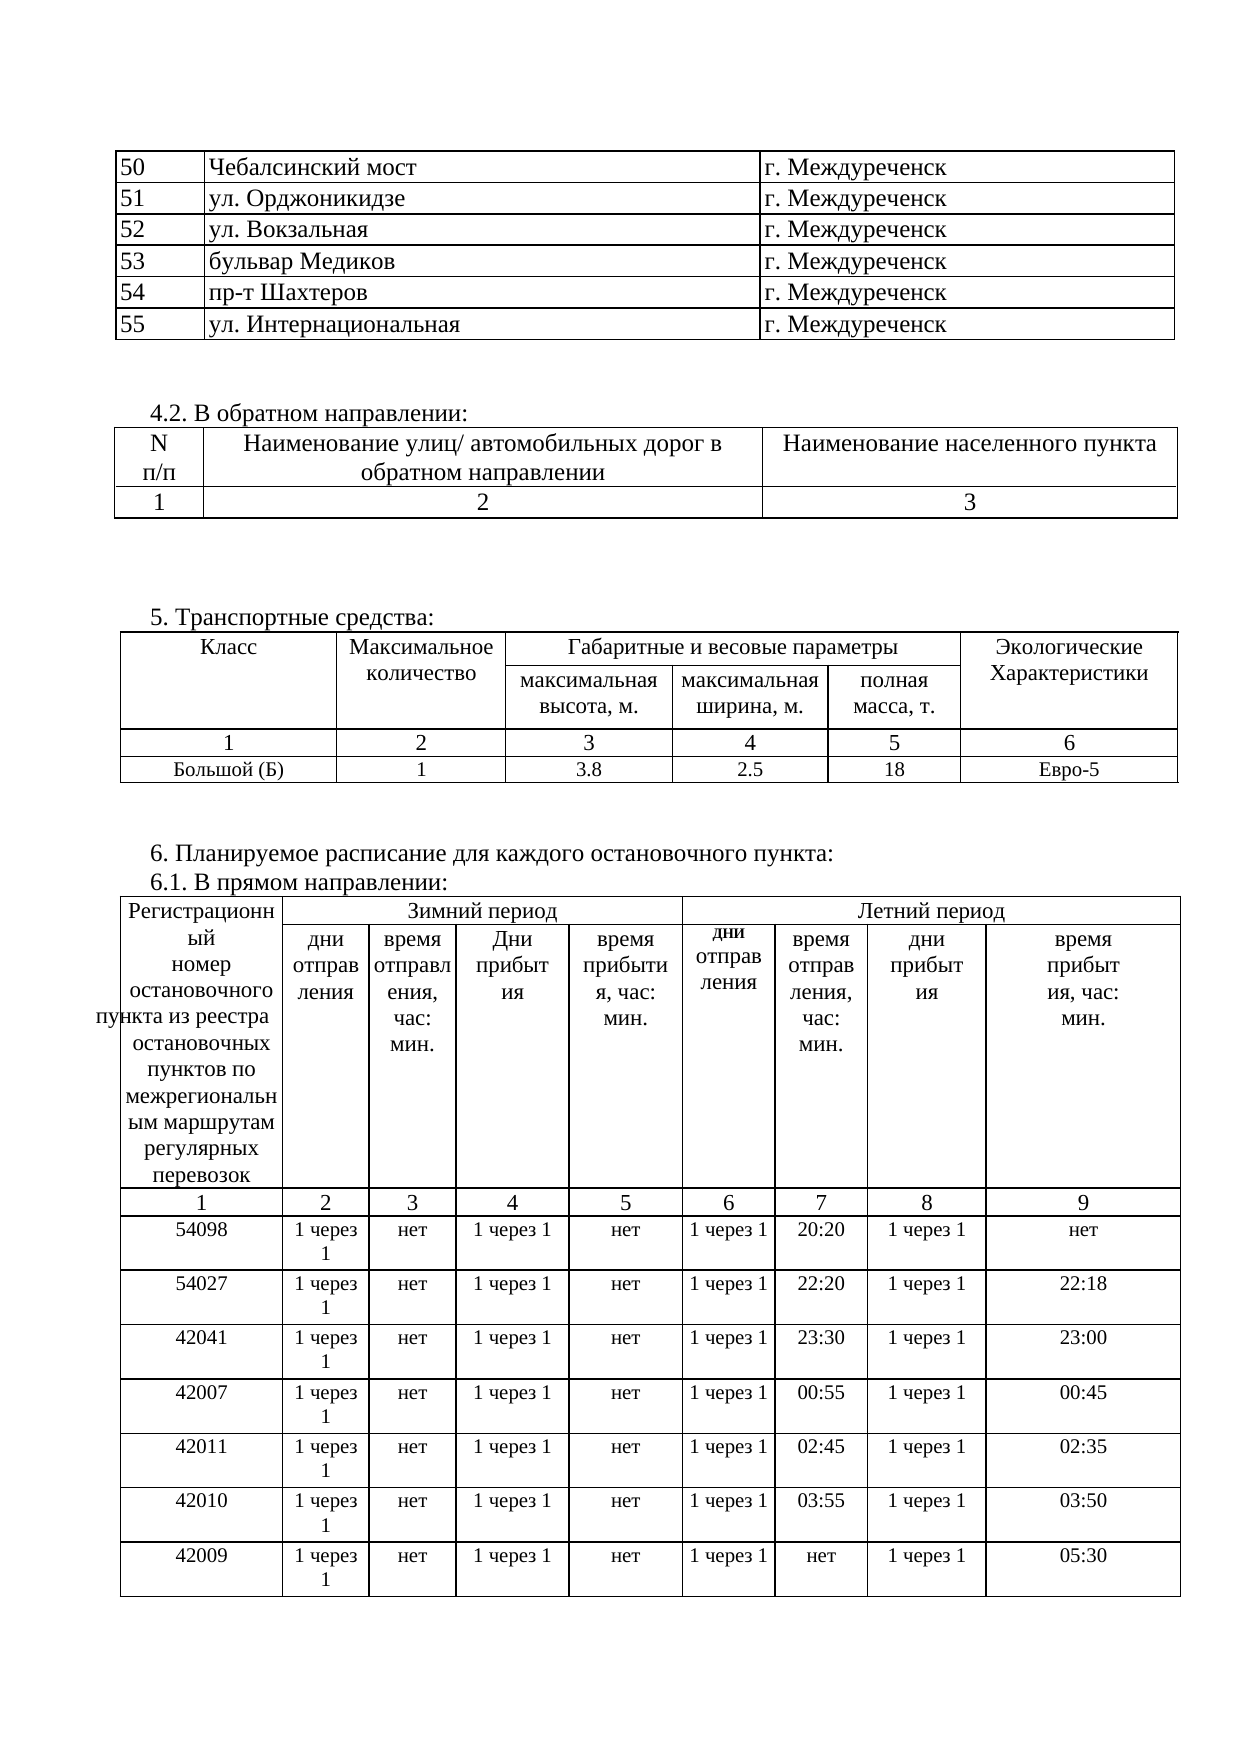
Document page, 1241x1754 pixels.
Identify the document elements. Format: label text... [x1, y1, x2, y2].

table_cell 1 [337, 757, 505, 781]
table_cell 50 [117, 152, 204, 181]
table_cell 42010 [121, 1488, 282, 1541]
table_cell время прибыт ия, час: мин. [987, 925, 1180, 1187]
table_header Максимальное количество [337, 633, 505, 728]
table_cell нет [570, 1325, 682, 1378]
table_cell 1 через 1 [683, 1434, 774, 1487]
table_cell нет [776, 1543, 867, 1596]
table_cell 23:00 [987, 1325, 1180, 1378]
table_cell 3 [763, 486, 1177, 517]
table_cell 1 через 1 [868, 1543, 985, 1596]
table_cell 42009 [121, 1543, 282, 1596]
table_cell 1 [115, 487, 203, 517]
table_cell 53 [117, 246, 204, 276]
table_cell нет [570, 1271, 682, 1324]
table_cell 6 [961, 730, 1177, 756]
table_cell 1 через 1 [868, 1271, 985, 1324]
table_cell 4 [457, 1189, 568, 1215]
table_cell Чебалсинский мост [205, 152, 759, 181]
table_cell 42007 [121, 1380, 282, 1432]
table_cell максимальная высота, м. [506, 666, 672, 728]
table_cell 1 через 1 [683, 1217, 774, 1269]
table_cell время отправл ения, час: мин. [370, 925, 455, 1187]
table_cell 1 через 1 [868, 1434, 985, 1487]
text 4.2. В обратном направлении: [150, 398, 1090, 427]
table_cell нет [370, 1434, 455, 1487]
table_cell 42011 [121, 1434, 282, 1487]
table_cell нет [570, 1217, 682, 1269]
table_cell 6 [683, 1189, 774, 1215]
table_cell 42041 [121, 1325, 282, 1378]
table_cell 1 через 1 [283, 1434, 368, 1487]
table_cell полная масса, т. [829, 666, 960, 728]
table_cell 4 [673, 730, 827, 756]
table_cell г. Междуреченск [761, 277, 1174, 307]
table_cell 54027 [121, 1271, 282, 1324]
table_cell ул. Интернациональная [205, 309, 759, 339]
table_cell 3 [506, 730, 672, 756]
table_cell ул. Орджоникидзе [205, 183, 759, 213]
table_cell Большой (Б) [121, 757, 336, 781]
table_cell г. Междуреченск [761, 183, 1174, 213]
table_cell дни прибыт ия [868, 925, 985, 1187]
table_cell 18 [829, 757, 960, 781]
table_header Наименование улиц/ автомобильных дорог в обратном направлении [204, 428, 762, 486]
table_header N п/п [115, 428, 203, 486]
table_cell 8 [868, 1189, 985, 1215]
table_cell 3 [370, 1189, 455, 1215]
table_cell 22:18 [987, 1271, 1180, 1324]
table_cell нет [570, 1380, 682, 1432]
table_cell 51 [117, 183, 204, 213]
table_header Летний период [683, 897, 1180, 923]
table_cell нет [370, 1325, 455, 1378]
text 5. Транспортные средства: [150, 602, 1090, 631]
table_cell 1 через 1 [457, 1217, 568, 1269]
table_cell бульвар Медиков [205, 246, 759, 276]
table_cell 2 [204, 487, 762, 517]
table_cell 1 через 1 [457, 1325, 568, 1378]
table_cell 20:20 [776, 1217, 867, 1269]
table_cell 1 через 1 [683, 1271, 774, 1324]
table_cell 55 [117, 309, 204, 339]
table_cell ул. Вокзальная [205, 215, 759, 244]
table_cell 1 через 1 [868, 1325, 985, 1378]
table_cell 9 [987, 1189, 1180, 1215]
table_cell 2 [337, 730, 505, 756]
table_cell 22:20 [776, 1271, 867, 1324]
table_cell 1 через 1 [283, 1325, 368, 1378]
table_cell нет [370, 1217, 455, 1269]
table_cell г. Междуреченск [761, 215, 1174, 244]
table_cell 1 через 1 [868, 1217, 985, 1269]
table_header Класс [121, 633, 336, 728]
table_cell 05:30 [987, 1543, 1180, 1596]
table_cell 1 через 1 [283, 1217, 368, 1269]
table_cell 00:45 [987, 1380, 1180, 1432]
table_cell 7 [776, 1189, 867, 1215]
table_cell максимальная ширина, м. [673, 666, 827, 728]
table_cell 5 [570, 1189, 682, 1215]
table_cell нет [370, 1543, 455, 1596]
table_cell 1 [121, 1189, 282, 1215]
table_cell 1 через 1 [283, 1488, 368, 1541]
table_cell 1 через 1 [457, 1434, 568, 1487]
table_cell 02:35 [987, 1434, 1180, 1487]
table_cell нет [370, 1380, 455, 1432]
table_cell 1 [121, 730, 336, 756]
table_cell 1 через 1 [283, 1271, 368, 1324]
table_cell г. Междуреченск [761, 309, 1174, 339]
table_cell 1 через 1 [683, 1380, 774, 1432]
table_header Габаритные и весовые параметры [506, 633, 960, 664]
table_cell 54 [117, 277, 204, 307]
table_cell 1 через 1 [457, 1543, 568, 1596]
table_cell г. Междуреченск [761, 152, 1174, 181]
table_header Наименование населенного пункта [763, 428, 1177, 486]
table_cell нет [570, 1488, 682, 1541]
table_cell дни отправ ления [283, 925, 368, 1187]
table_cell нет [570, 1543, 682, 1596]
table_cell время прибыти я, час: мин. [570, 925, 682, 1187]
table_header Зимний период [283, 897, 682, 923]
table_cell нет [987, 1217, 1180, 1269]
table_cell 03:55 [776, 1488, 867, 1541]
text 6.1. В прямом направлении: [150, 867, 1090, 896]
table_cell 1 через 1 [457, 1271, 568, 1324]
table_cell 52 [117, 215, 204, 244]
table_cell 1 через 1 [283, 1543, 368, 1596]
table_cell 1 через 1 [683, 1488, 774, 1541]
table_cell нет [370, 1488, 455, 1541]
text 6. Планируемое расписание для каждого остановочного пункта: [150, 838, 1090, 867]
table_cell Дни прибыт ия [457, 925, 568, 1187]
table_cell г. Междуреченск [761, 246, 1174, 276]
table_cell нет [370, 1271, 455, 1324]
table_cell 1 через 1 [683, 1543, 774, 1596]
table_cell 1 через 1 [457, 1380, 568, 1432]
table_cell 03:50 [987, 1488, 1180, 1541]
table_cell 2.5 [673, 757, 827, 781]
table_cell нет [570, 1434, 682, 1487]
table_cell время отправ ления, час: мин. [776, 925, 867, 1187]
table_cell 1 через 1 [283, 1380, 368, 1432]
table_header Экологические Характеристики [961, 633, 1177, 728]
table_cell 1 через 1 [868, 1488, 985, 1541]
table_cell 5 [829, 730, 960, 756]
table_cell 54098 [121, 1217, 282, 1269]
table_cell 23:30 [776, 1325, 867, 1378]
table_cell пр-т Шахтеров [205, 277, 759, 307]
table_header Регистрационный номер остановочного пункта из реестра остановочных пунктов по межрегиональным маршрутам регулярных перевозок [121, 897, 282, 1187]
table_cell 2 [283, 1189, 368, 1215]
table_cell ДНИ отправ ления [683, 925, 774, 1187]
table_cell Евро-5 [961, 757, 1177, 781]
table_cell 3.8 [506, 757, 672, 781]
table_cell 02:45 [776, 1434, 867, 1487]
table_cell 1 через 1 [683, 1325, 774, 1378]
table_cell 00:55 [776, 1380, 867, 1432]
table_cell 1 через 1 [457, 1488, 568, 1541]
table_cell 1 через 1 [868, 1380, 985, 1432]
